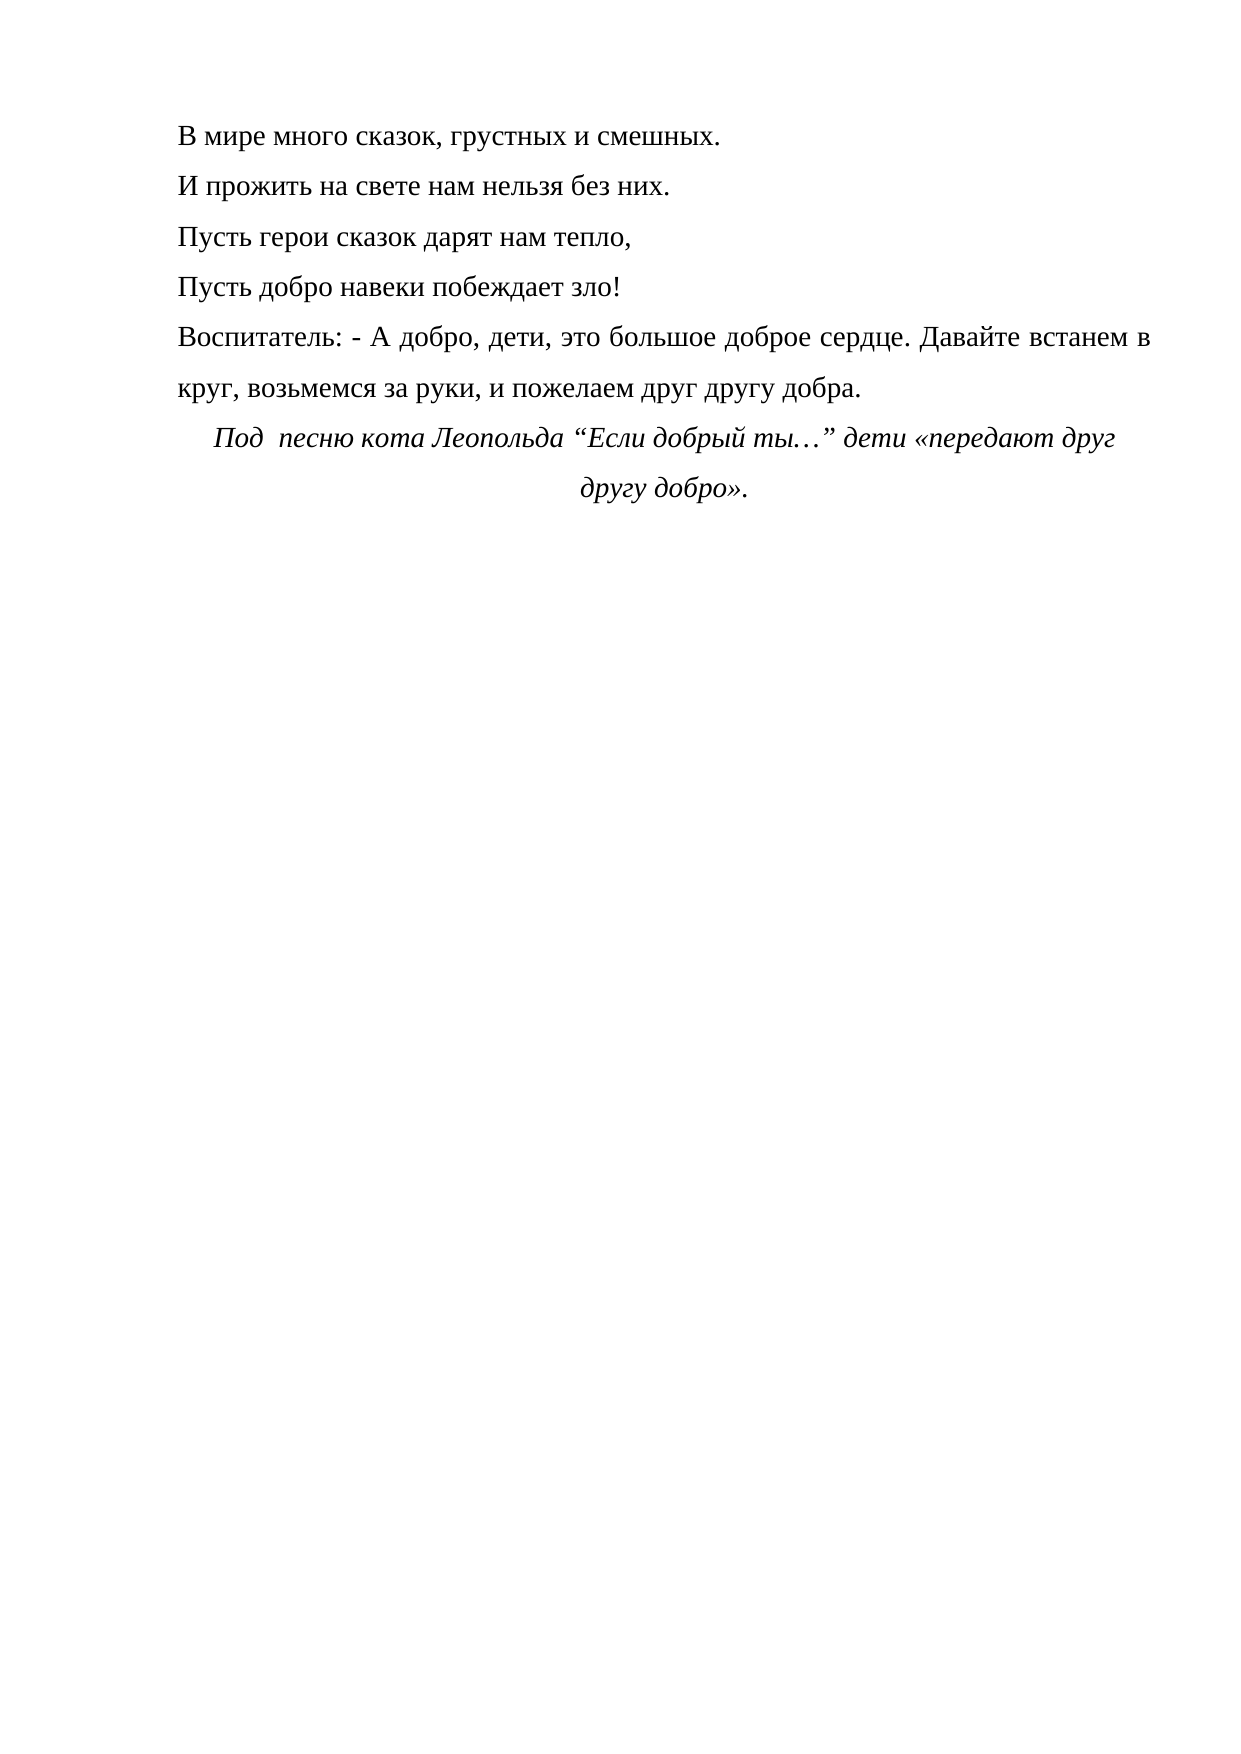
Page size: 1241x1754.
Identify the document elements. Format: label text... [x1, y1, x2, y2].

text Под песню кота Леопольда “Если добрый ты…” дети «передают друг другу добро». [177, 420, 1152, 504]
text Воспитатель: - А добро, дети, это большое доброе сердце. Давайте встанем в круг, возьмемся за руки, и пожелаем друг другу добра. [177, 319, 1152, 403]
text В мире много сказок, грустных и смешных. И прожить на свете нам нельзя без них. Пусть герои сказок дарят нам тепло, Пусть добро навеки побеждает зло! [177, 118, 1152, 303]
